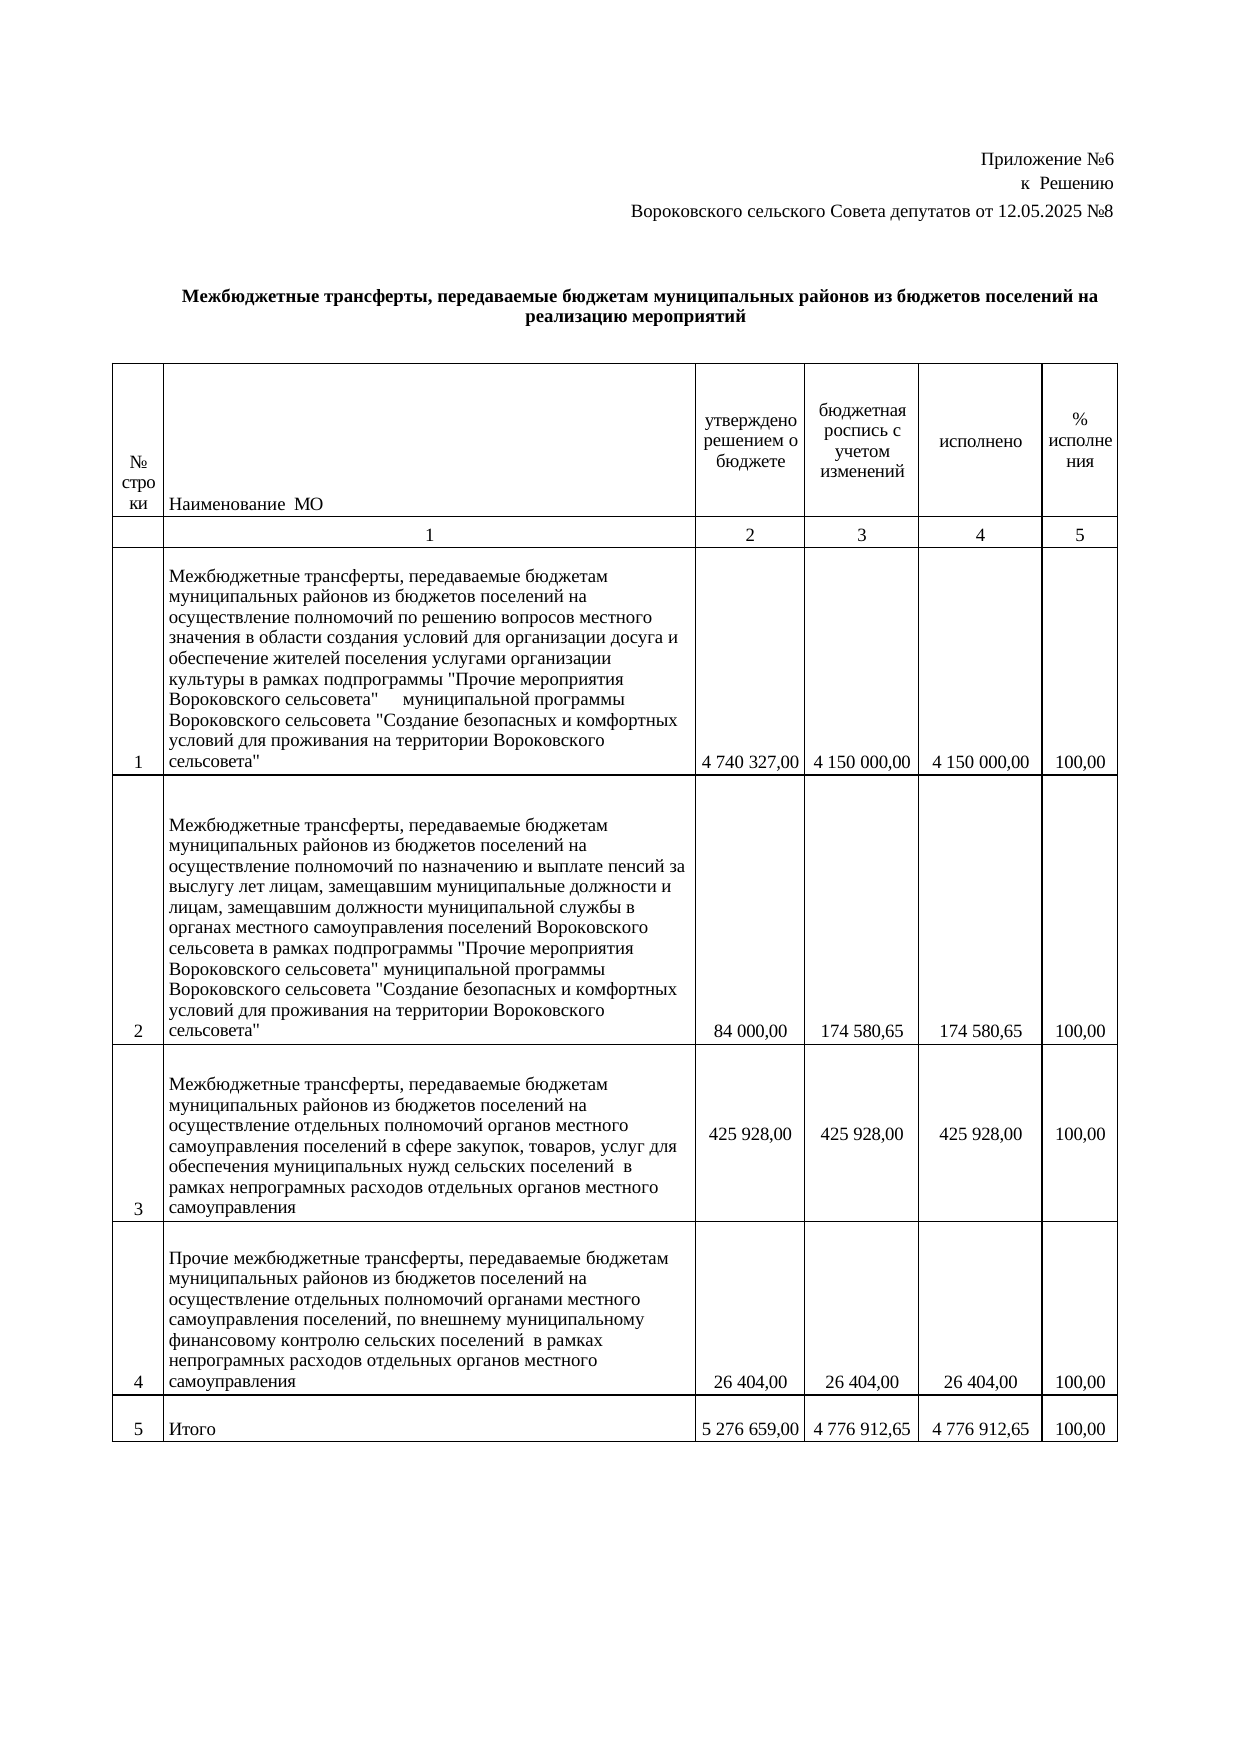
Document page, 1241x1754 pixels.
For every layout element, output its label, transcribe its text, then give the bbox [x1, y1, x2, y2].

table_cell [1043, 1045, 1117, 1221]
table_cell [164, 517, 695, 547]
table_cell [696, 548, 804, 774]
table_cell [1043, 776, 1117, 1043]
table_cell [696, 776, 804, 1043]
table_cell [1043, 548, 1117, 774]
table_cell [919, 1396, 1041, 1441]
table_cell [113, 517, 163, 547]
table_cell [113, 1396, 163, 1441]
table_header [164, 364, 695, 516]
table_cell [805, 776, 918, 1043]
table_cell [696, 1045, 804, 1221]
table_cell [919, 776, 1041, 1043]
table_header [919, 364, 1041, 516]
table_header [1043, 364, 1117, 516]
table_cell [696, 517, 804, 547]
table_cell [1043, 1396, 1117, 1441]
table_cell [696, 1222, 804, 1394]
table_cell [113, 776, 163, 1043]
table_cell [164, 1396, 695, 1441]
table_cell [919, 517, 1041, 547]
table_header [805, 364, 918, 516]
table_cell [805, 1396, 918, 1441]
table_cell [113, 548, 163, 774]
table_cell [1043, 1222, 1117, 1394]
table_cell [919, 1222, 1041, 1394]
text Вороковского сельского Совета депутатов от 12.05.2025 №8 [88, 199, 1114, 221]
text Приложение №6 к Решению [980, 147, 1114, 194]
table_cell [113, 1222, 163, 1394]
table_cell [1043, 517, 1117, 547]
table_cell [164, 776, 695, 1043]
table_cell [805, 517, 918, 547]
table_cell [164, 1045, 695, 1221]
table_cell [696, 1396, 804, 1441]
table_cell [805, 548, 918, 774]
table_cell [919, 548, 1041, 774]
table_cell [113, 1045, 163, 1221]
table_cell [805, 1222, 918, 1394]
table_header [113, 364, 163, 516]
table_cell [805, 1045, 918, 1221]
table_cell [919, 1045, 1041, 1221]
text Межбюджетные трансферты, передаваемые бюджетам муниципальных районов из бюджетов поселений на реализацию мероприятий [182, 287, 1137, 327]
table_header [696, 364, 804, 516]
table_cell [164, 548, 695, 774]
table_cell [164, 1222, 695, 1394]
